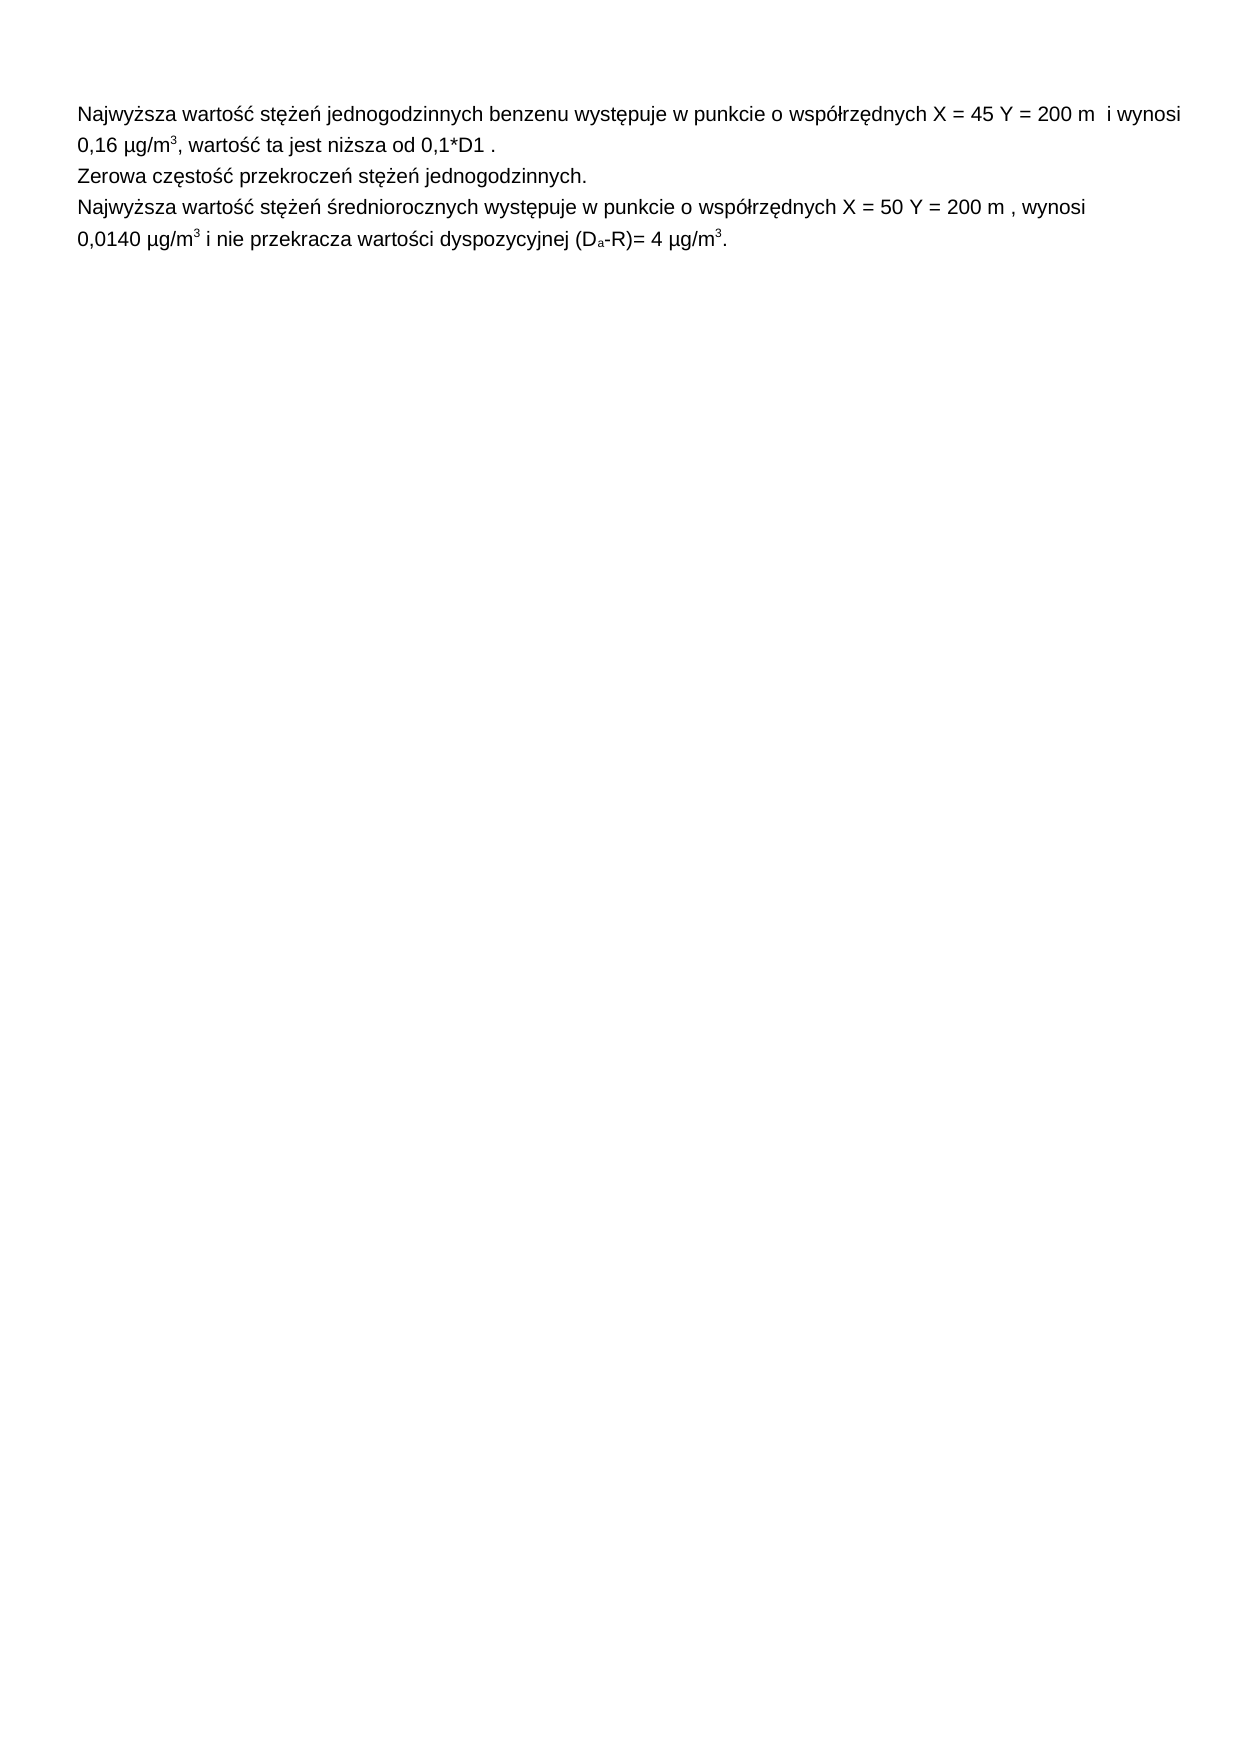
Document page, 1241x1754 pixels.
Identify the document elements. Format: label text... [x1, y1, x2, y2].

text Najwyższa wartość stężeń średniorocznych występuje w punkcie o współrzędnych X = 50 Y = 200 m , wynosi 0,0140 µg/m3 i nie przekracza wartości dyspozycyjnej (Da-R)= 4 µg/m3. [77, 195, 1182, 250]
text Zerowa częstość przekroczeń stężeń jednogodzinnych. [77, 164, 1182, 188]
text Najwyższa wartość stężeń jednogodzinnych benzenu występuje w punkcie o współrzędnych X = 45 Y = 200 m i wynosi 0,16 µg/m3, wartość ta jest niższa od 0,1*D1 . [77, 102, 1182, 157]
